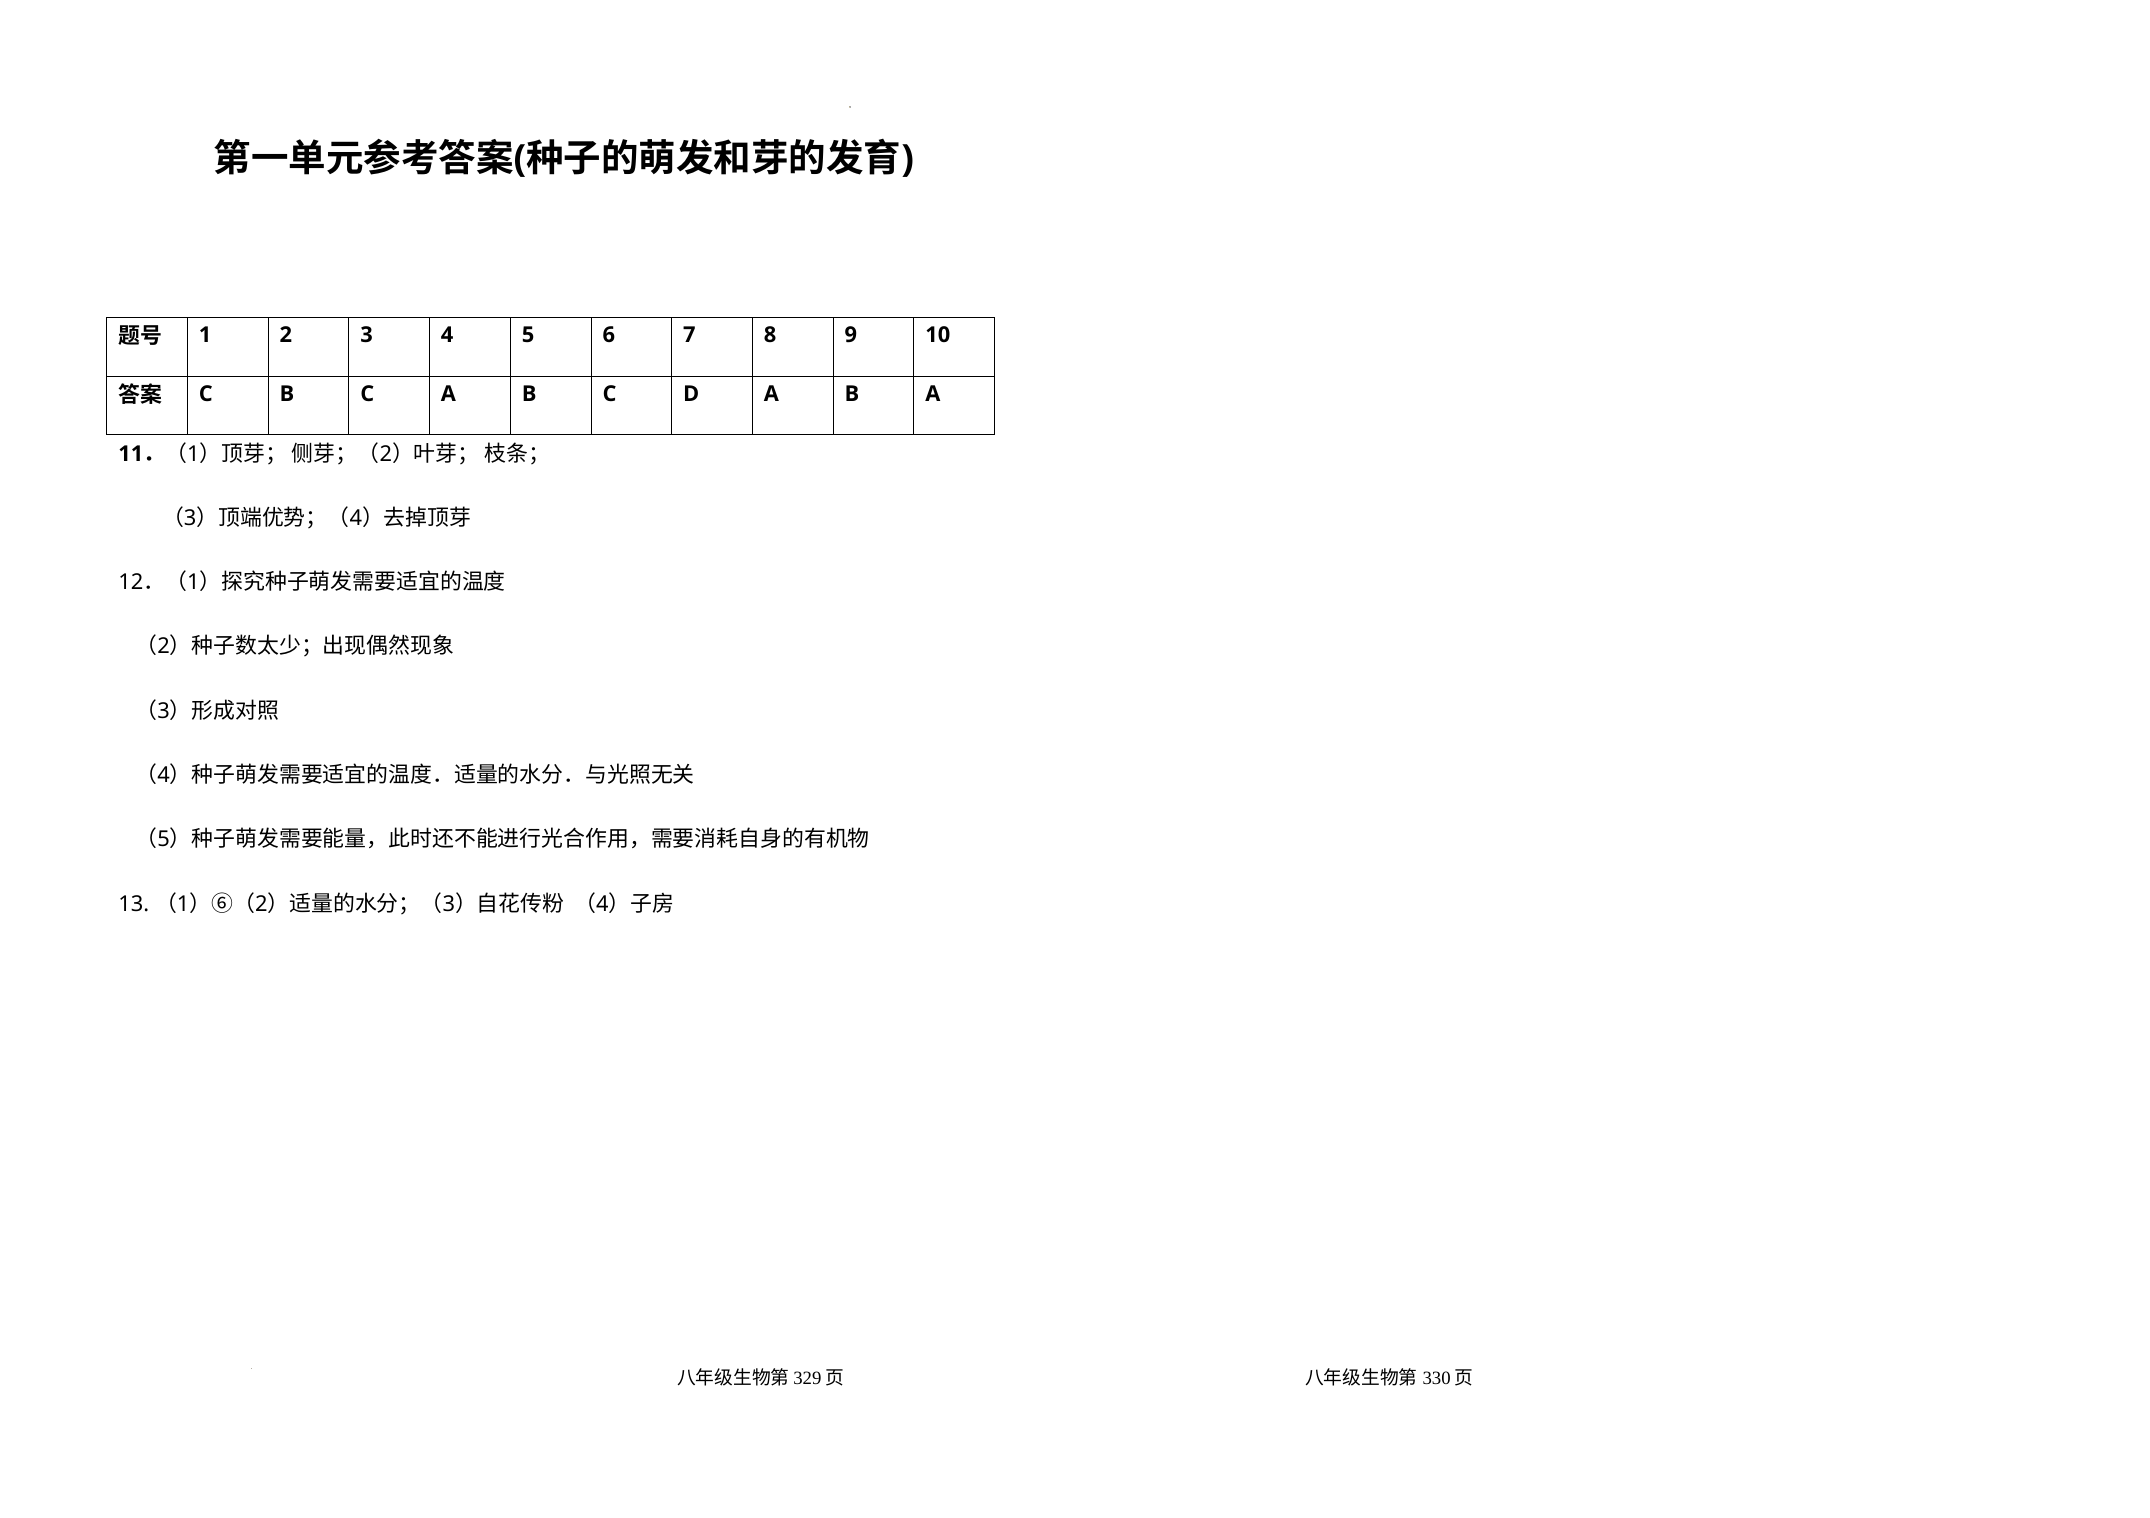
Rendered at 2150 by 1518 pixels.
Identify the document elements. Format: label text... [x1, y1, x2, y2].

table_cell C [188, 377, 268, 434]
text （3）形成对照 [118, 692, 1009, 725]
table_header 2 [269, 318, 348, 376]
text 第一单元参考答案(种子的萌发和芽的发育) [118, 123, 1009, 188]
table_header 4 [430, 318, 510, 376]
text （5）种子萌发需要能量，此时还不能进行光合作用，需要消耗自身的有机物 [118, 821, 1009, 853]
table_header 6 [592, 318, 671, 376]
table_header 7 [672, 318, 752, 376]
text （4）种子萌发需要适宜的温度．适量的水分．与光照无关 [118, 757, 1009, 789]
table_header 3 [349, 318, 429, 376]
table_cell C [349, 377, 429, 434]
table_cell B [511, 377, 591, 434]
table_header 5 [511, 318, 591, 376]
table_cell A [753, 377, 833, 434]
text （2）种子数太少；出现偶然现象 [118, 628, 1009, 661]
table_header 1 [188, 318, 268, 376]
table_cell A [430, 377, 510, 434]
table_header 8 [753, 318, 833, 376]
text 11．（1）顶芽； 侧芽；（2）叶芽； 枝条； [118, 435, 1009, 468]
table_cell 答案 [107, 377, 187, 434]
table_cell D [672, 377, 752, 434]
table_cell B [834, 377, 913, 434]
table_cell C [592, 377, 671, 434]
table_header 10 [914, 318, 994, 376]
text 13. （1）⑥（2）适量的水分；（3）自花传粉 （4）子房 [118, 885, 1009, 918]
table_header 9 [834, 318, 913, 376]
text （3）顶端优势；（4）去掉顶芽 [118, 500, 1009, 532]
table_cell A [914, 377, 994, 434]
table_header 题号 [107, 318, 187, 376]
table_cell B [269, 377, 348, 434]
text 12．（1）探究种子萌发需要适宜的温度 [118, 564, 1009, 596]
